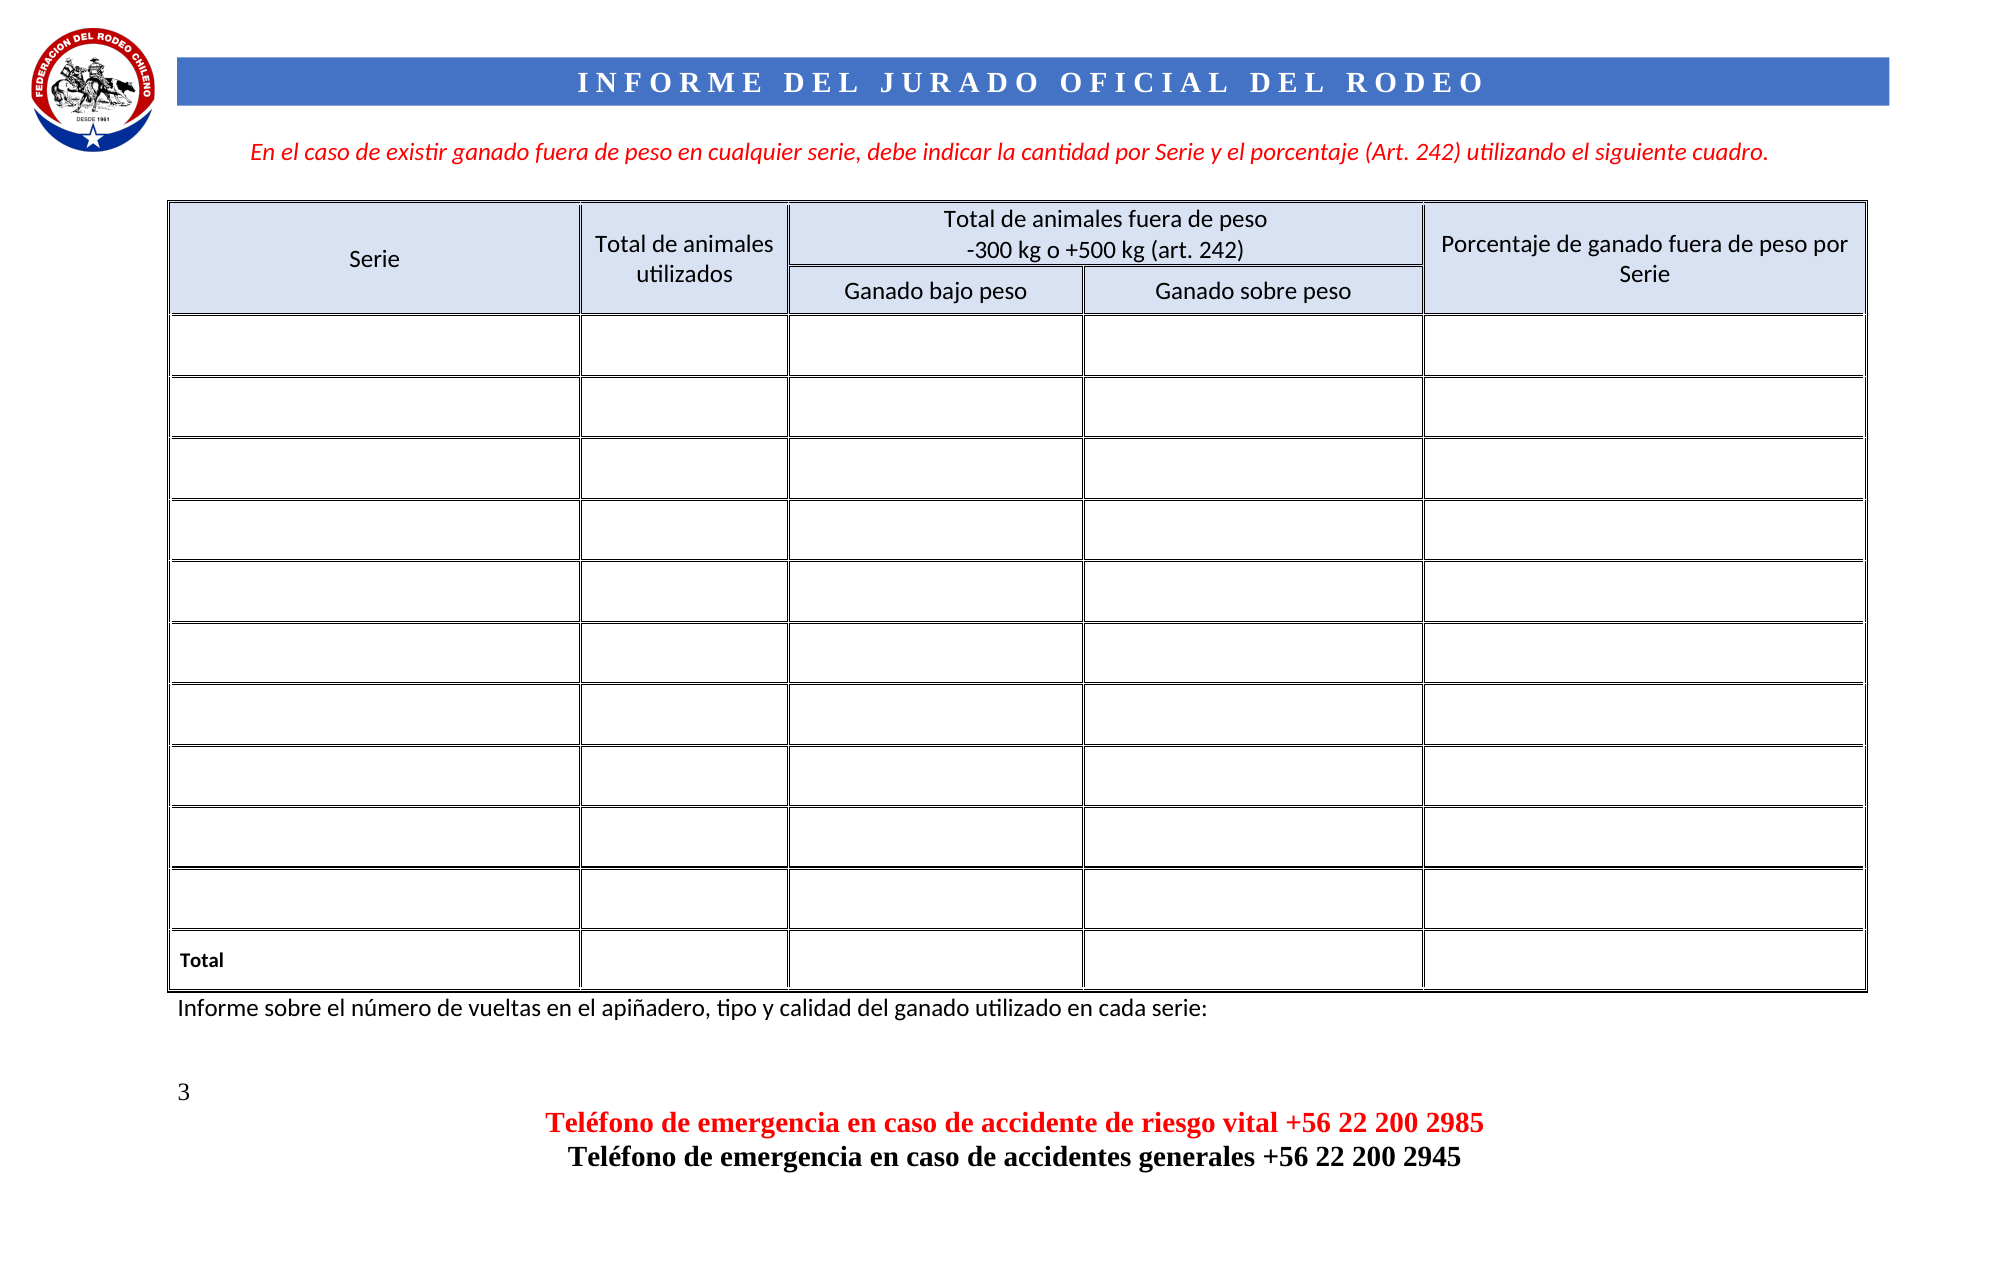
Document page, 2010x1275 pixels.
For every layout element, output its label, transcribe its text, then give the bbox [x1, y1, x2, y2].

table_cell [169, 805, 581, 866]
table_cell Total [169, 928, 581, 989]
table_cell [1085, 439, 1422, 498]
table_cell Ganado bajo peso [790, 267, 1082, 313]
table_cell [1423, 682, 1866, 743]
table_cell [1085, 624, 1422, 682]
table_cell [582, 439, 787, 498]
table_cell [1425, 866, 1865, 928]
table_cell [790, 562, 1082, 621]
table_cell [790, 501, 1082, 559]
table_cell [788, 931, 1083, 989]
table_cell [1084, 931, 1423, 989]
table_cell [1423, 928, 1866, 989]
table_cell [1085, 316, 1422, 375]
table_cell [582, 378, 787, 436]
table_cell [170, 744, 579, 805]
table_cell [1425, 375, 1865, 436]
table_header Serie [169, 201, 581, 313]
table_cell [790, 378, 1082, 436]
table_cell [170, 866, 579, 928]
table_cell [790, 624, 1082, 682]
table_cell [581, 931, 788, 989]
table_cell [1085, 808, 1422, 866]
table_cell [169, 682, 581, 743]
picture [31, 28, 155, 152]
table_cell [582, 870, 787, 928]
table_cell [582, 316, 787, 375]
table_cell [169, 559, 581, 621]
table_cell [790, 685, 1082, 743]
table_cell [1085, 562, 1422, 621]
table_cell [1085, 870, 1422, 928]
table_cell [790, 870, 1082, 928]
table_cell [1423, 436, 1866, 498]
table_cell [1425, 498, 1865, 559]
table_cell [790, 808, 1082, 866]
table_cell [169, 313, 581, 375]
table_cell [582, 747, 787, 805]
table_cell [1085, 501, 1422, 559]
table_cell [1085, 747, 1422, 805]
table_cell [790, 747, 1082, 805]
table_cell Ganado sobre peso [1085, 267, 1422, 313]
table_cell [1423, 559, 1866, 621]
table_cell [170, 621, 579, 682]
table_cell [1423, 805, 1866, 866]
table_cell [582, 624, 787, 682]
table_header Total de animales fuera de peso -300 kg o +500 kg (art. 242) [788, 203, 1423, 264]
table_cell [582, 501, 787, 559]
text Informe sobre el número de vueltas en el apiñadero, tipo y calidad del ganado utilizado en cada serie: [177, 192, 1890, 1023]
table_cell [169, 436, 581, 498]
table_cell [1085, 685, 1422, 743]
text En el caso de existir ganado fuera de peso en cualquier serie, debe indicar la cantidad por Serie y el porcentaje (Art. 242) utilizando el siguiente cuadro. [250, 136, 1890, 167]
table_cell [170, 498, 579, 559]
table_cell [1085, 378, 1422, 436]
table_cell [790, 439, 1082, 498]
table_cell [582, 685, 787, 743]
table_cell [170, 375, 579, 436]
table_cell [1425, 744, 1865, 805]
table_cell [790, 316, 1082, 375]
table_cell [582, 562, 787, 621]
table_cell [1423, 313, 1866, 375]
table_header Porcentaje de ganado fuera de peso por Serie [1423, 203, 1865, 313]
table_header Total de animales utilizados [581, 203, 788, 313]
table_cell [582, 808, 787, 866]
table_cell [1425, 621, 1865, 682]
